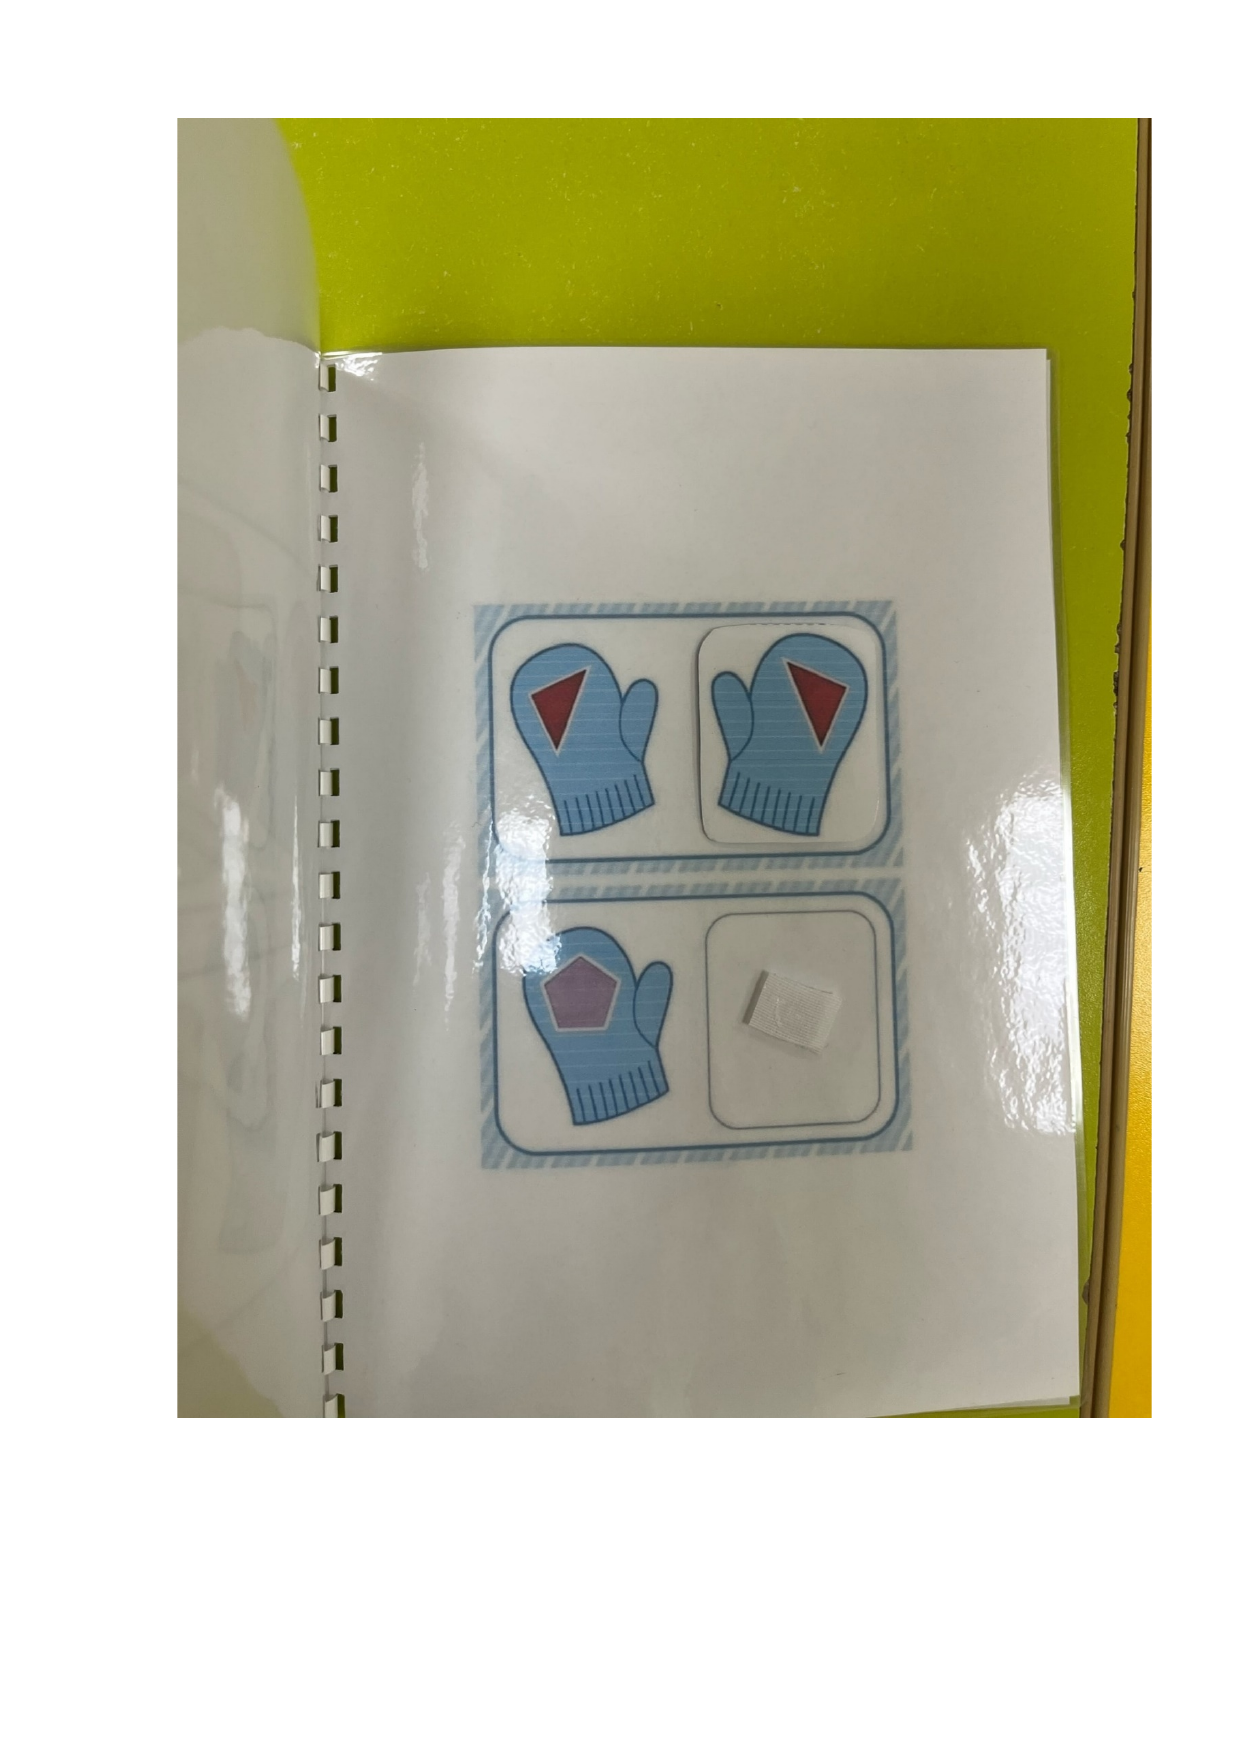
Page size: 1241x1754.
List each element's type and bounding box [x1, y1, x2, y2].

picture [177, 118, 1152, 1418]
